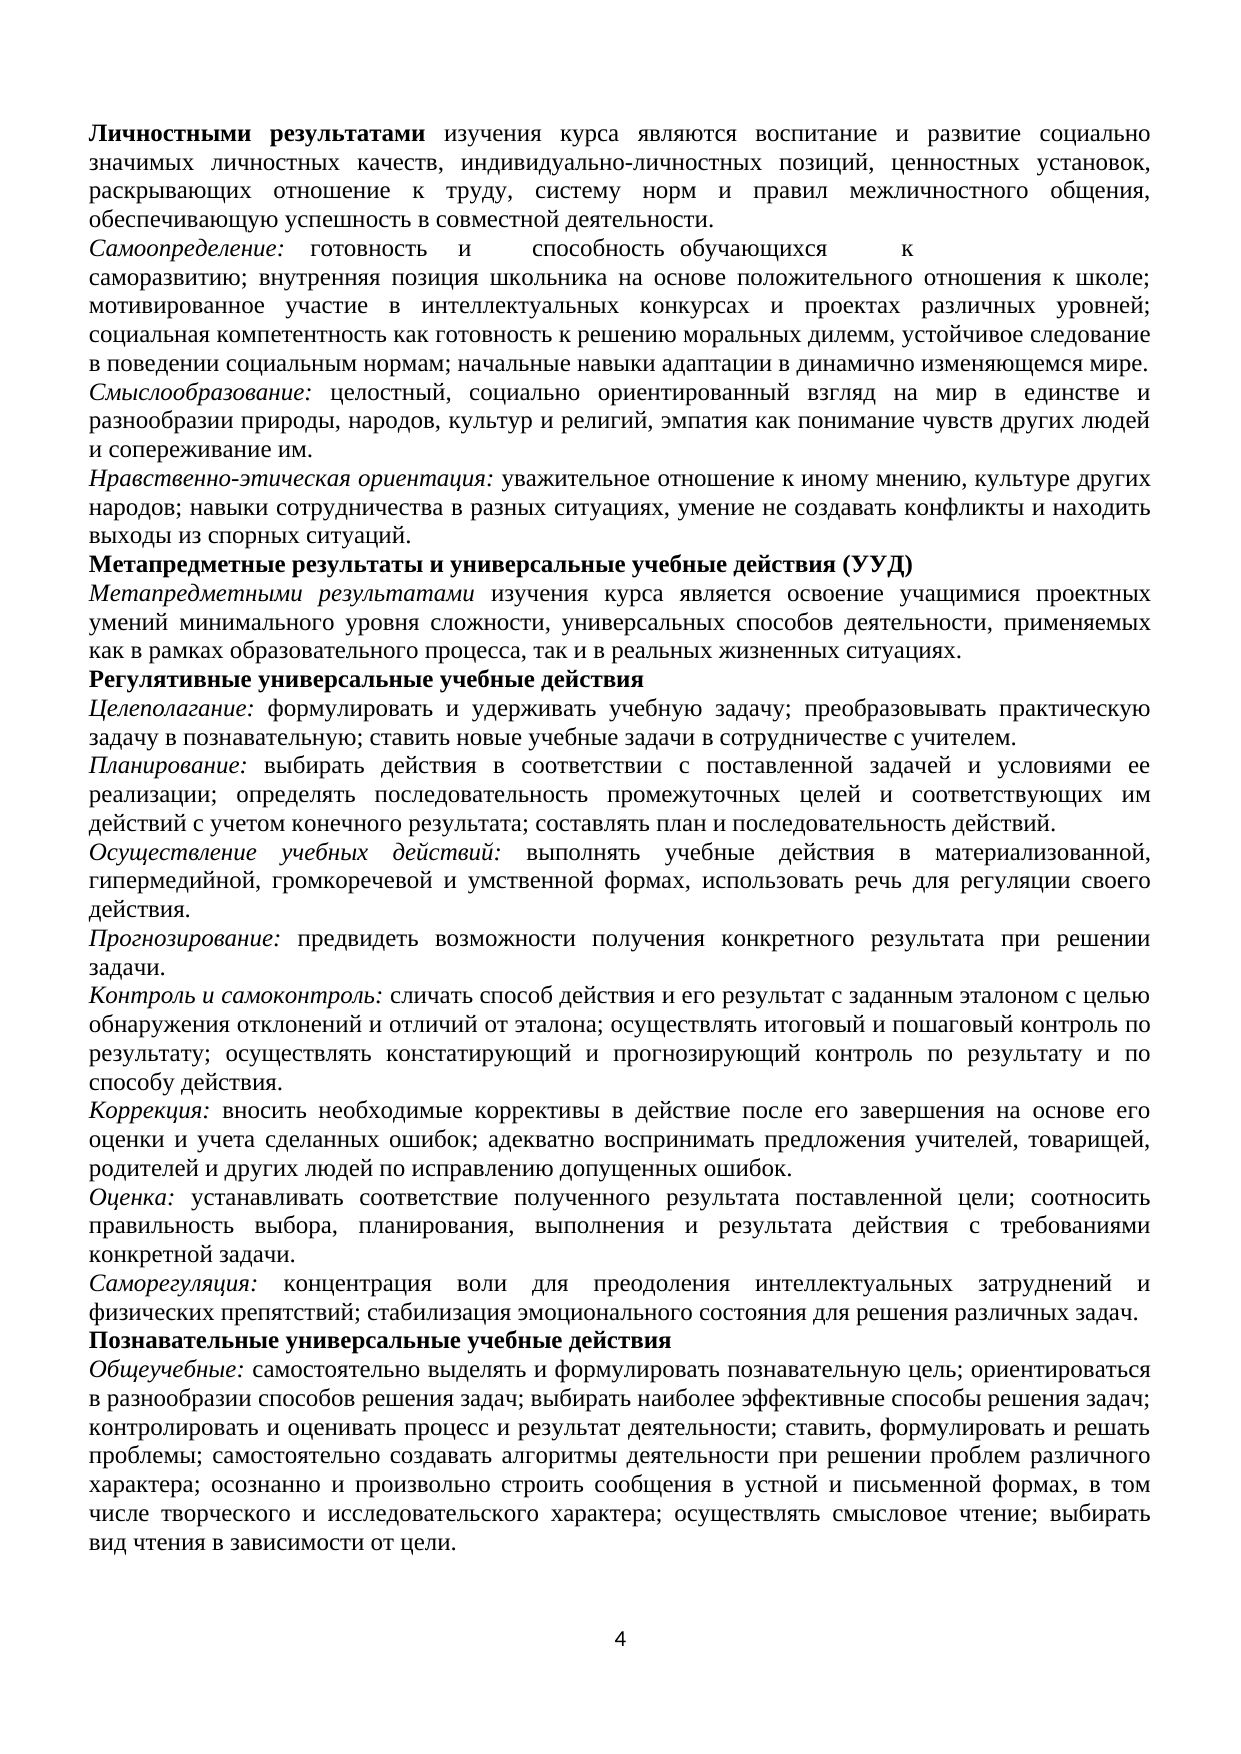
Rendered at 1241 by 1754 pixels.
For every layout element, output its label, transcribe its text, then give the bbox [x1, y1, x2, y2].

text Коррекция: вносить необходимые коррективы в действие после его завершения на основе его оценки и учета сделанных ошибок; адекватно воспринимать предложения учителей, товарищей, родителей и других людей по исправлению допущенных ошибок. [89, 1096, 1152, 1182]
text Смыслообразование: целостный, социально ориентированный взгляд на мир в единстве и разнообразии природы, народов, культур и религий, эмпатия как понимание чувств других людей и сопереживание им. [89, 377, 1152, 463]
text Планирование: выбирать действия в соответствии с поставленной задачей и условиями ее реализации; определять последовательность промежуточных целей и соответствующих им действий с учетом конечного результата; составлять план и последовательность действий. [89, 751, 1152, 837]
text Метапредметные результаты и универсальные учебные действия (УУД) [89, 549, 1152, 578]
text саморазвитию; внутренняя позиция школьника на основе положительного отношения к школе; мотивированное участие в интеллектуальных конкурсах и проектах различных уровней; социальная компетентность как готовность к решению моральных дилемм, устойчивое следование в поведении социальным нормам; начальные навыки адаптации в динамично изменяющемся мире. [89, 262, 1152, 377]
text Нравственно-этическая ориентация: уважительное отношение к иному мнению, культуре других народов; навыки сотрудничества в разных ситуациях, умение не создавать конфликты и находить выходы из спорных ситуаций. [89, 463, 1152, 549]
text Саморегуляция: концентрация воли для преодоления интеллектуальных затруднений и физических препятствий; стабилизация эмоционального состояния для решения различных задач. [89, 1268, 1152, 1326]
text Метапредметными результатами изучения курса является освоение учащимися проектных умений минимального уровня сложности, универсальных способов деятельности, применяемых как в рамках образовательного процесса, так и в реальных жизненных ситуациях. [89, 578, 1152, 664]
text Прогнозирование: предвидеть возможности получения конкретного результата при решении задачи. [89, 923, 1152, 981]
text Контроль и самоконтроль: сличать способ действия и его результат с заданным эталоном с целью обнаружения отклонений и отличий от эталона; осуществлять итоговый и пошаговый контроль по результату; осуществлять констатирующий и прогнозирующий контроль по результату и по способу действия. [89, 981, 1152, 1096]
text Личностными результатами изучения курса являются воспитание и развитие социально значимых личностных качеств, индивидуально-личностных позиций, ценностных установок, раскрывающих отношение к труду, систему норм и правил межличностного общения, обеспечивающую успешность в совместной деятельности. [89, 118, 1152, 233]
text Самоопределение: готовность и способность обучающихся к [89, 233, 1152, 262]
text Регулятивные универсальные учебные действия [89, 664, 1152, 693]
text Оценка: устанавливать соответствие полученного результата поставленной цели; соотносить правильность выбора, планирования, выполнения и результата действия с требованиями конкретной задачи. [89, 1182, 1152, 1268]
text Общеучебные: самостоятельно выделять и формулировать познавательную цель; ориентироваться в разнообразии способов решения задач; выбирать наиболее эффективные способы решения задач; контролировать и оценивать процесс и результат деятельности; ставить, формулировать и решать проблемы; самостоятельно создавать алгоритмы деятельности при решении проблем различного характера; осознанно и произвольно строить сообщения в устной и письменной формах, в том числе творческого и исследовательского характера; осуществлять смысловое чтение; выбирать вид чтения в зависимости от цели. [89, 1354, 1152, 1556]
text Познавательные универсальные учебные действия [89, 1326, 1152, 1354]
text Осуществление учебных действий: выполнять учебные действия в материализованной, гипермедийной, громкоречевой и умственной формах, использовать речь для регуляции своего действия. [89, 837, 1152, 923]
text Целеполагание: формулировать и удерживать учебную задачу; преобразовывать практическую задачу в познавательную; ставить новые учебные задачи в сотрудничестве с учителем. [89, 693, 1152, 751]
